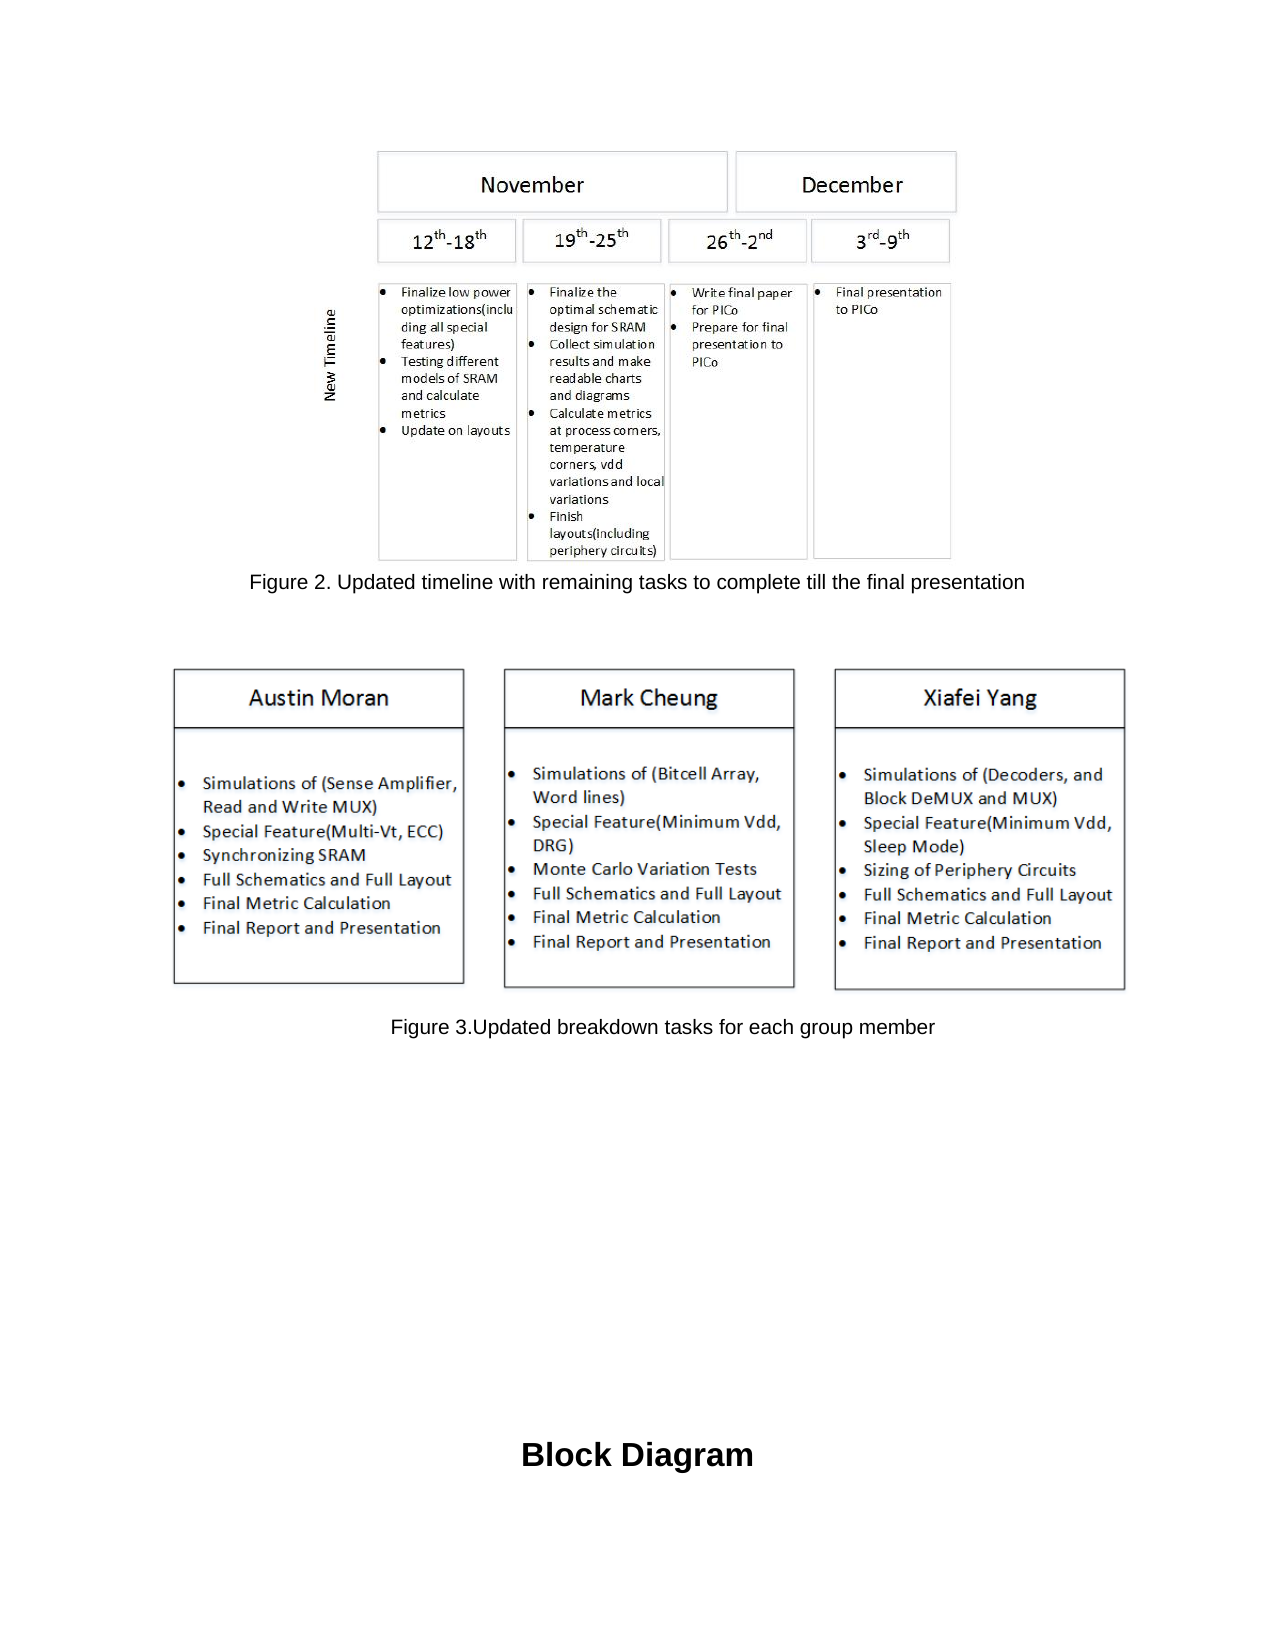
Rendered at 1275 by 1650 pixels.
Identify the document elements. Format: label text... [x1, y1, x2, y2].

text Figure 2. Updated timeline with remaining tasks to complete till the final presentation [150, 569, 1125, 593]
text Block Diagram [150, 1435, 1125, 1474]
picture [159, 666, 1135, 998]
picture [314, 150, 961, 566]
